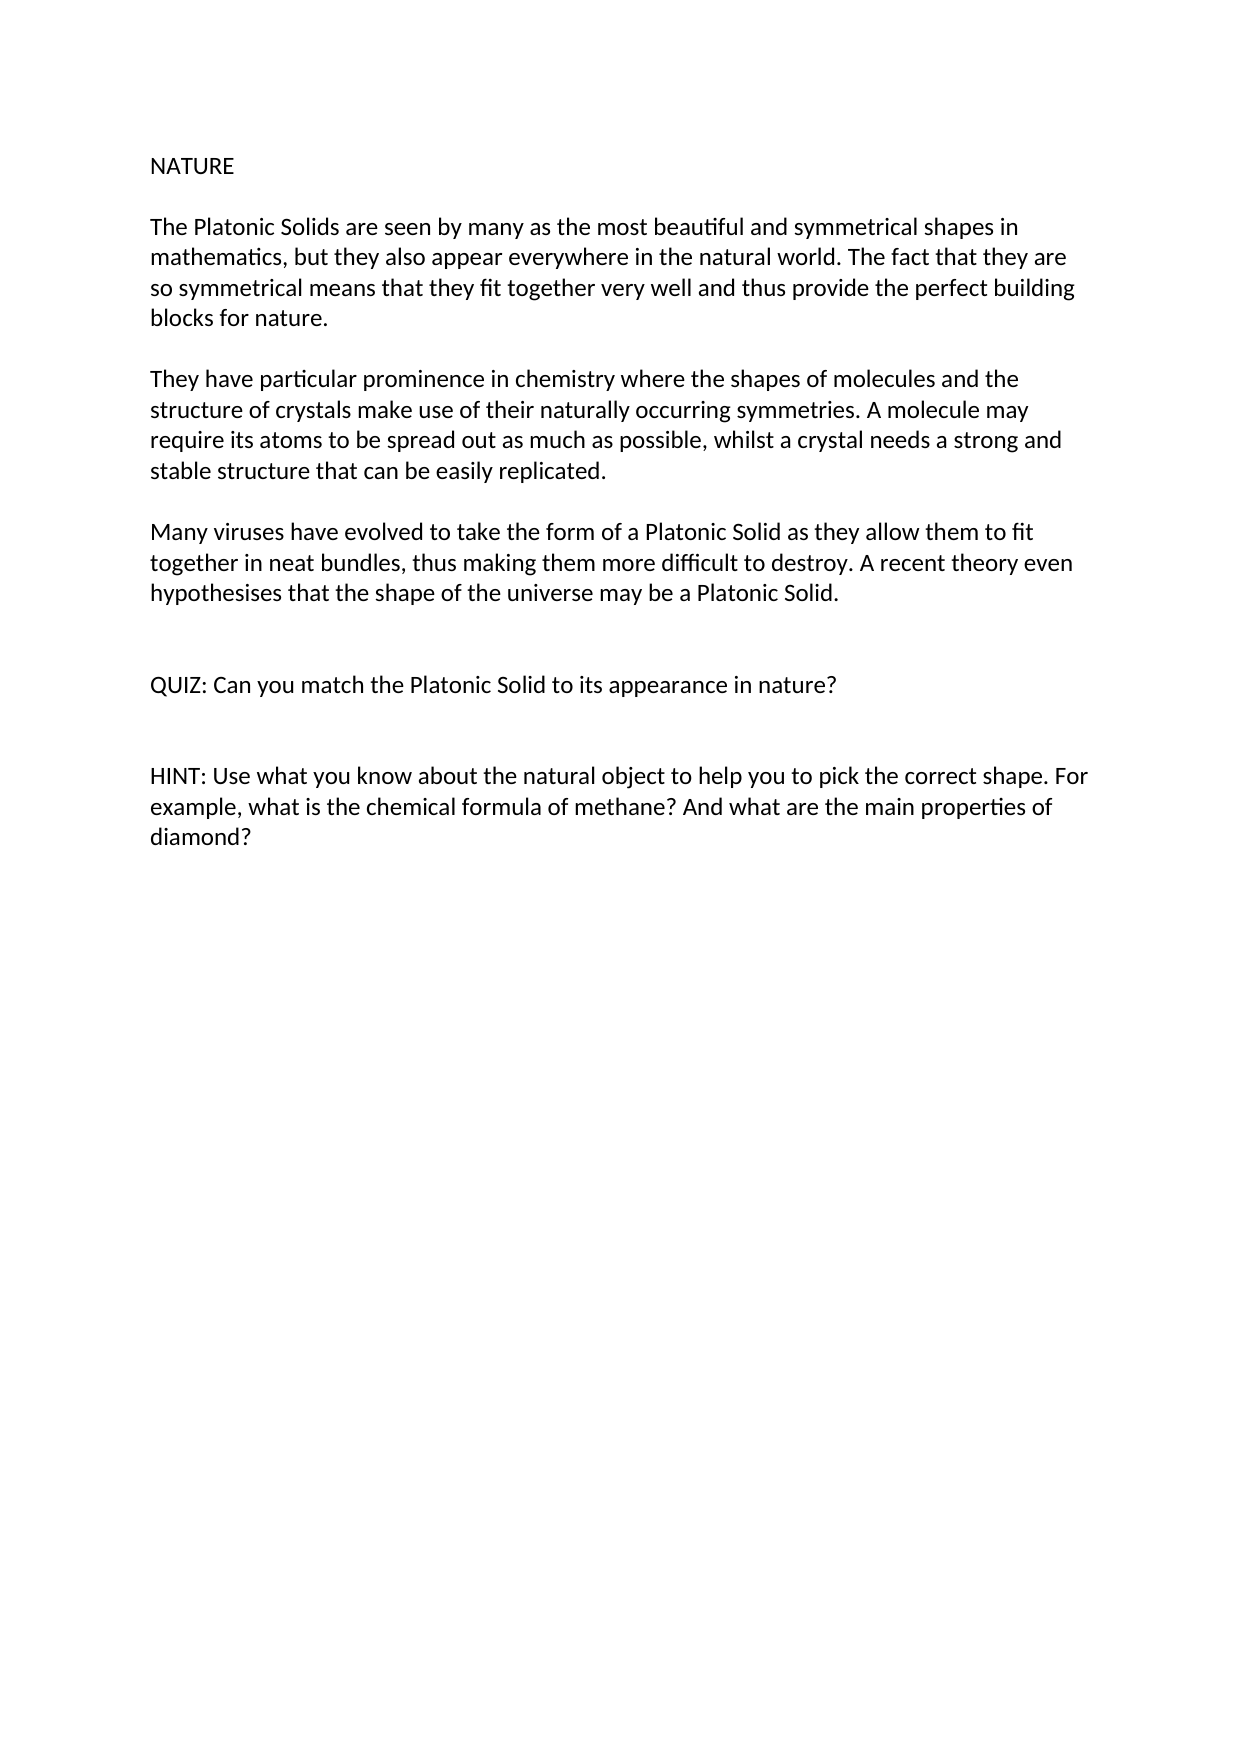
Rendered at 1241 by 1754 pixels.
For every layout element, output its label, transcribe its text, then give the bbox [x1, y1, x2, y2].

text QUIZ: Can you match the Platonic Solid to its appearance in nature? [150, 669, 1090, 699]
text NATURE [150, 150, 1090, 181]
text The Platonic Solids are seen by many as the most beautiful and symmetrical shapes in mathematics, but they also appear everywhere in the natural world. The fact that they are so symmetrical means that they fit together very well and thus provide the perfect building blocks for nature. [150, 211, 1090, 333]
text They have particular prominence in chemistry where the shapes of molecules and the structure of crystals make use of their naturally occurring symmetries. A molecule may require its atoms to be spread out as much as possible, whilst a crystal needs a strong and stable structure that can be easily replicated. [150, 364, 1090, 486]
text Many viruses have evolved to take the form of a Platonic Solid as they allow them to fit together in neat bundles, thus making them more difficult to destroy. A recent theory even hypothesises that the shape of the universe may be a Platonic Solid. [150, 516, 1090, 608]
text HINT: Use what you know about the natural object to help you to pick the correct shape. For example, what is the chemical formula of methane? And what are the main properties of diamond? [150, 760, 1090, 852]
